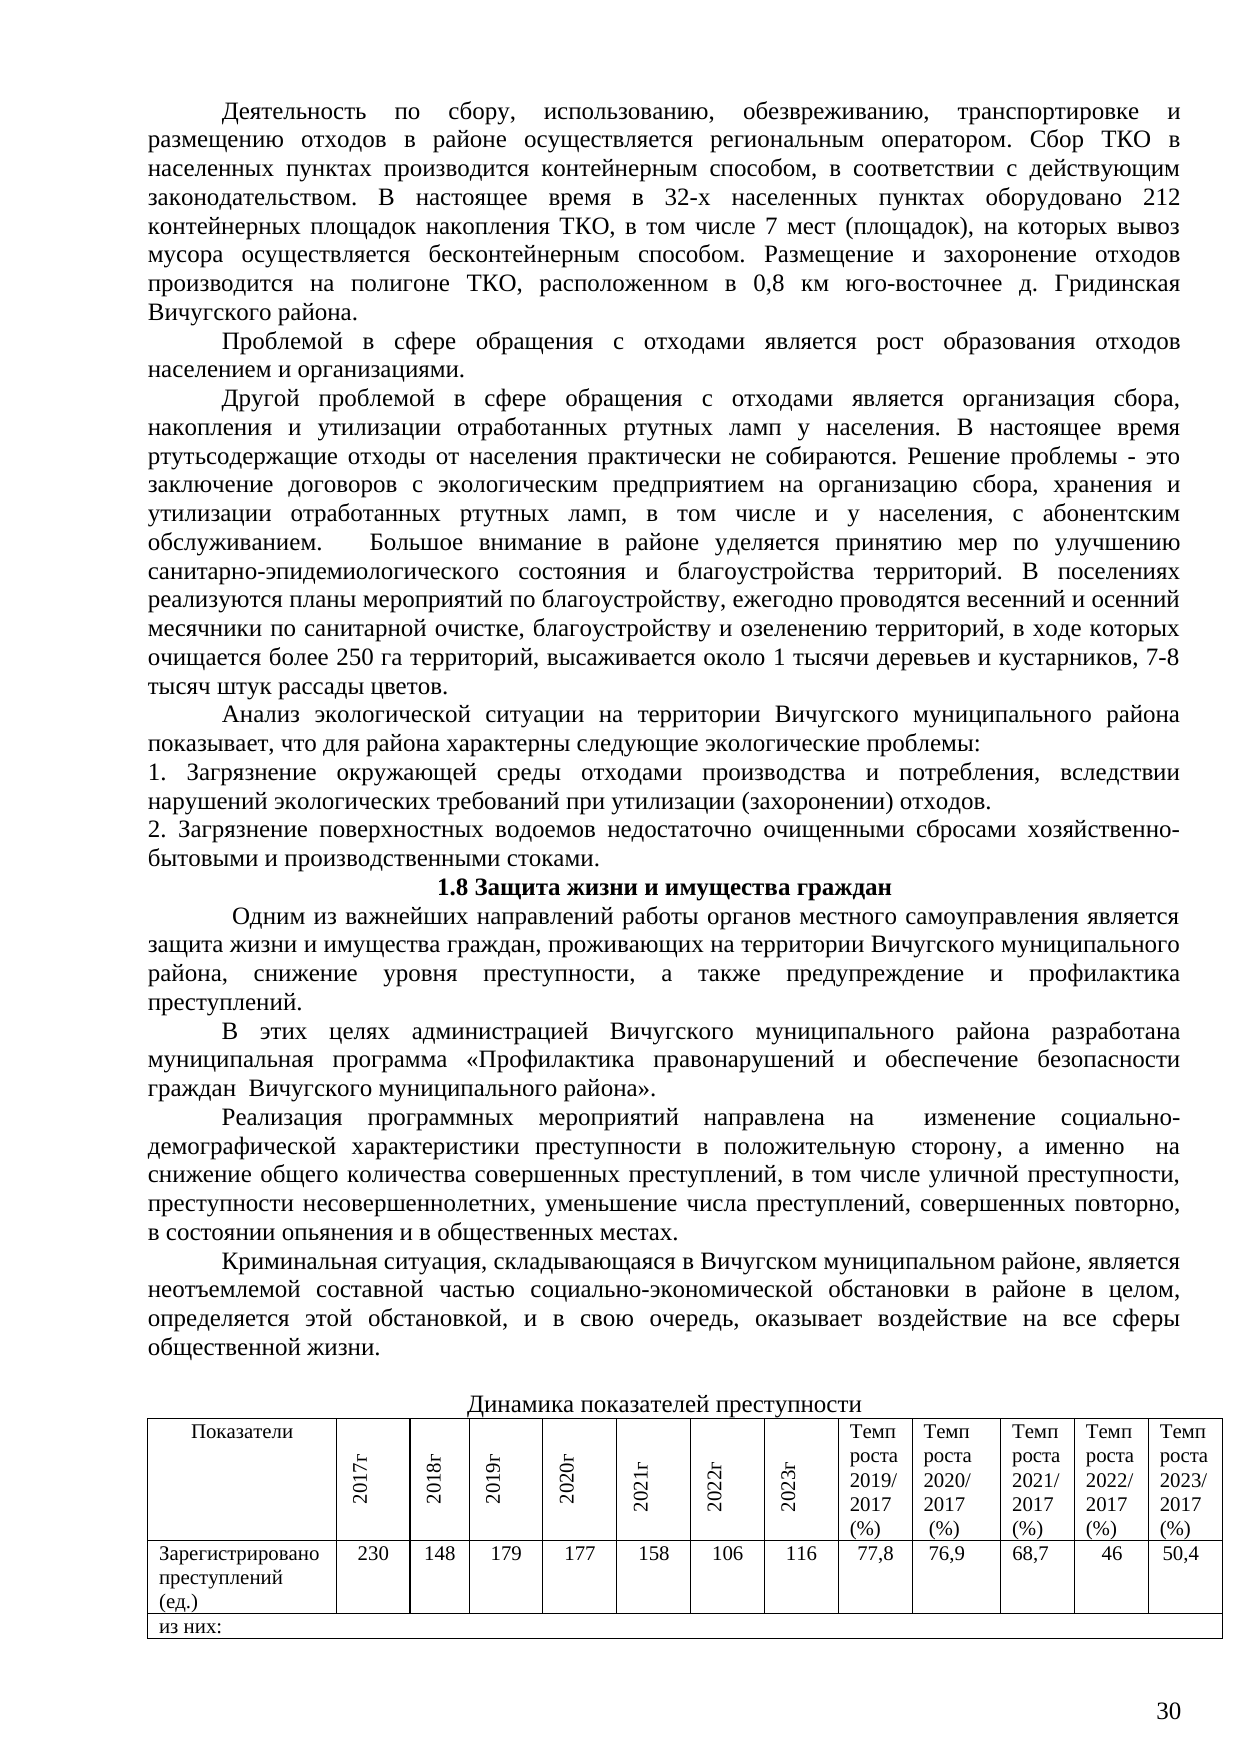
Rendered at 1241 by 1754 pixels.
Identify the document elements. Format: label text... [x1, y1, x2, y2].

table_header 2022г [691, 1419, 764, 1540]
table_header 2021г [617, 1419, 690, 1540]
table_header Темп роста 2019/ 2017 (%) [839, 1419, 912, 1540]
text 1. Загрязнение окружающей среды отходами производства и потребления, вследствии нарушений экологических требований при утилизации (захоронении) отходов. [148, 757, 1181, 814]
table_cell 230 [337, 1541, 409, 1613]
table_cell 179 [470, 1541, 542, 1613]
table_cell Зарегистрировано преступлений (ед.) [148, 1541, 336, 1613]
table_cell 50,4 [1149, 1541, 1222, 1613]
table_cell 77,8 [839, 1541, 912, 1613]
table_cell 46 [1075, 1541, 1148, 1613]
table_header 2018г [411, 1419, 469, 1540]
table_cell 76,9 [913, 1541, 1000, 1613]
table_cell 158 [617, 1541, 690, 1613]
table_header 2020г [543, 1419, 616, 1540]
table_header Темп роста 2023/ 2017 (%) [1149, 1419, 1222, 1540]
table_header Темп роста 2021/ 2017 (%) [1001, 1419, 1074, 1540]
table_header Темп роста 2022/ 2017 (%) [1075, 1419, 1148, 1540]
text 1.8 Защита жизни и имущества граждан [148, 872, 1181, 901]
text Криминальная ситуация, складывающаяся в Вичугском муниципальном районе, является неотъемлемой составной частью социально-экономической обстановки в районе в целом, определяется этой обстановкой, и в свою очередь, оказывает воздействие на все сферы общественной жизни. [148, 1246, 1181, 1361]
table_cell 68,7 [1001, 1541, 1074, 1613]
text Реализация программных мероприятий направлена на изменение социально-демографической характеристики преступности в положительную сторону, а именно на снижение общего количества совершенных преступлений, в том числе уличной преступности, преступности несовершеннолетних, уменьшение числа преступлений, совершенных повторно, в состоянии опьянения и в общественных местах. [148, 1102, 1181, 1246]
table_cell 106 [691, 1541, 764, 1613]
text Одним из важнейших направлений работы органов местного самоуправления является защита жизни и имущества граждан, проживающих на территории Вичугского муниципального района, снижение уровня преступности, а также предупреждение и профилактика преступлений. [148, 901, 1181, 1016]
table_cell 116 [765, 1541, 838, 1613]
table_header Показатели [148, 1419, 336, 1540]
table_header 2017г [337, 1419, 409, 1540]
table_header 2023г [765, 1419, 838, 1540]
text Динамика показателей преступности [148, 1389, 1181, 1418]
table_header 2019г [470, 1419, 542, 1540]
table_header Темп роста 2020/ 2017 (%) [913, 1419, 1000, 1540]
text Другой проблемой в сфере обращения с отходами является организация сбора, накопления и утилизации отработанных ртутных ламп у населения. В настоящее время ртутьсодержащие отходы от населения практически не собираются. Решение проблемы - это заключение договоров с экологическим предприятием на организацию сбора, хранения и утилизации отработанных ртутных ламп, в том числе и у населения, с абонентским обслуживанием. Большое внимание в районе уделяется принятию мер по улучшению санитарно-эпидемиологического состояния и благоустройства территорий. В поселениях реализуются планы мероприятий по благоустройству, ежегодно проводятся весенний и осенний месячники по санитарной очистке, благоустройству и озеленению территорий, в ходе которых очищается более 250 га территорий, высаживается около 1 тысячи деревьев и кустарников, 7-8 тысяч штук рассады цветов. [148, 383, 1181, 699]
text В этих целях администрацией Вичугского муниципального района разработана муниципальная программа «Профилактика правонарушений и обеспечение безопасности граждан Вичугского муниципального района». [148, 1016, 1181, 1102]
text Проблемой в сфере обращения с отходами является рост образования отходов населением и организациями. [148, 326, 1181, 383]
text Деятельность по сбору, использованию, обезвреживанию, транспортировке и размещению отходов в районе осуществляется региональным оператором. Сбор ТКО в населенных пунктах производится контейнерным способом, в соответствии с действующим законодательством. В настоящее время в 32-х населенных пунктах оборудовано 212 контейнерных площадок накопления ТКО, в том числе 7 мест (площадок), на которых вывоз мусора осуществляется бесконтейнерным способом. Размещение и захоронение отходов производится на полигоне ТКО, расположенном в 0,8 км юго-восточнее д. Гридинская Вичугского района. [148, 96, 1181, 326]
table_cell 148 [411, 1541, 469, 1613]
text 2. Загрязнение поверхностных водоемов недостаточно очищенными сбросами хозяйственно-бытовыми и производственными стоками. [148, 814, 1181, 872]
text Анализ экологической ситуации на территории Вичугского муниципального района показывает, что для района характерны следующие экологические проблемы: [148, 699, 1181, 757]
table_cell из них: [148, 1614, 1222, 1638]
table_cell 177 [543, 1541, 616, 1613]
